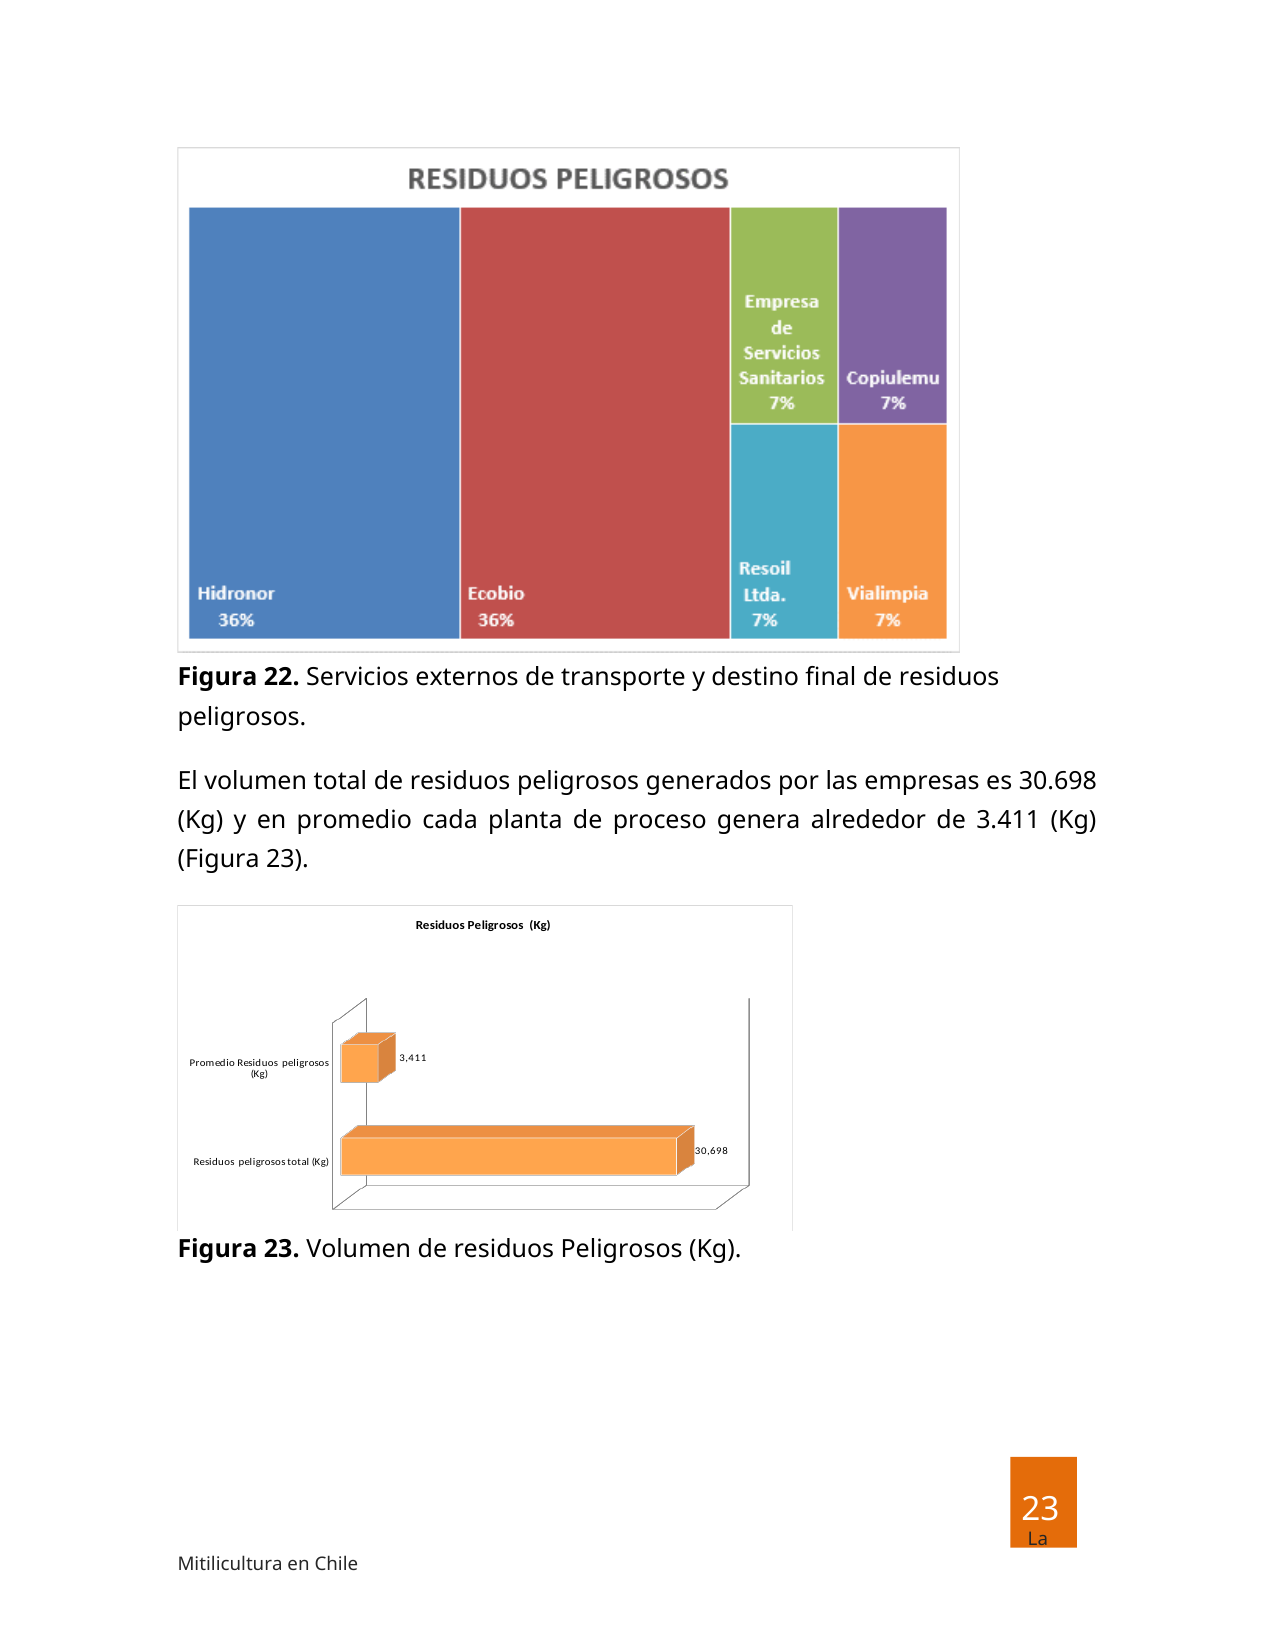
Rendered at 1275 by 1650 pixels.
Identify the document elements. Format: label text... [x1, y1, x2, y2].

text Figura 22. Servicios externos de transporte y destino final de residuos peligrosos. [177, 659, 1098, 732]
text Figura 23. Volumen de residuos Peligrosos (Kg). [177, 1231, 1098, 1265]
picture [177, 147, 960, 653]
text El volumen total de residuos peligrosos generados por las empresas es 30.698 (Kg) y en promedio cada planta de proceso genera alrededor de 3.411 (Kg) (Figura 23). [177, 762, 1098, 875]
